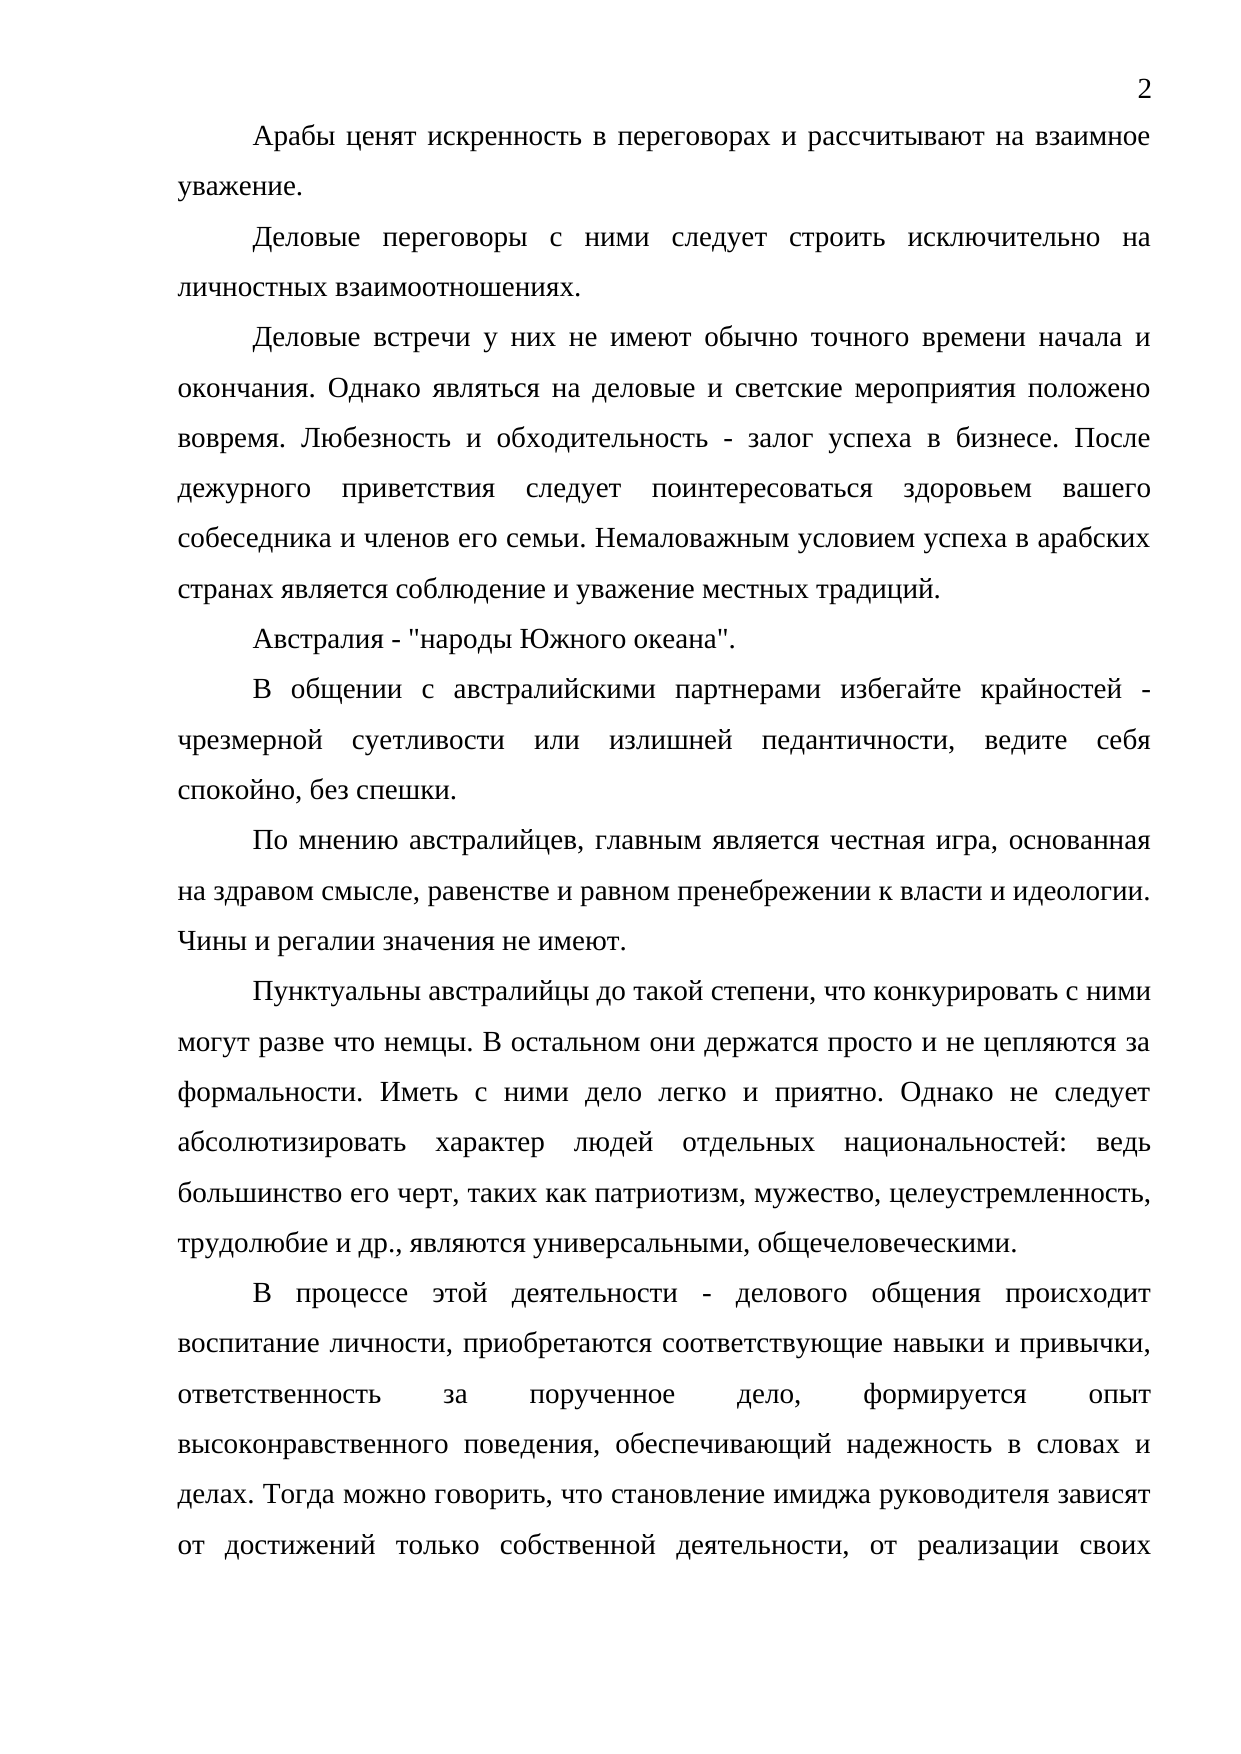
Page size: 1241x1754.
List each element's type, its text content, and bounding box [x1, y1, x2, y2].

text Арабы ценят искренность в переговорах и рассчитывают на взаимное уважение. [177, 118, 1152, 202]
text Деловые переговоры с ними следует строить исключительно на личностных взаимоотношениях. [177, 219, 1152, 303]
text По мнению австралийцев, главным является честная игра, основанная на здравом смысле, равенстве и равном пренебрежении к власти и идеологии. Чины и регалии значения не имеют. [177, 822, 1152, 957]
text Пунктуальны австралийцы до такой степени, что конкурировать с ними могут разве что немцы. В остальном они держатся просто и не цепляются за формальности. Иметь с ними дело легко и приятно. Однако не следует абсолютизировать характер людей отдельных национальностей: ведь большинство его черт, таких как патриотизм, мужество, целеустремленность, трудолюбие и др., являются универсальными, общечеловеческими. [177, 973, 1152, 1258]
text В общении с австралийскими партнерами избегайте крайностей - чрезмерной суетливости или излишней педантичности, ведите себя спокойно, без спешки. [177, 672, 1152, 806]
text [177, 1275, 1152, 1560]
text Австралия - "народы Южного океана". [177, 621, 1152, 655]
text Деловые встречи у них не имеют обычно точного времени начала и окончания. Однако являться на деловые и светские мероприятия положено вовремя. Любезность и обходительность - залог успеха в бизнесе. После дежурного приветствия следует поинтересоваться здоровьем вашего собеседника и членов его семьи. Немаловажным условием успеха в арабских странах является соблюдение и уважение местных традиций. [177, 319, 1152, 604]
